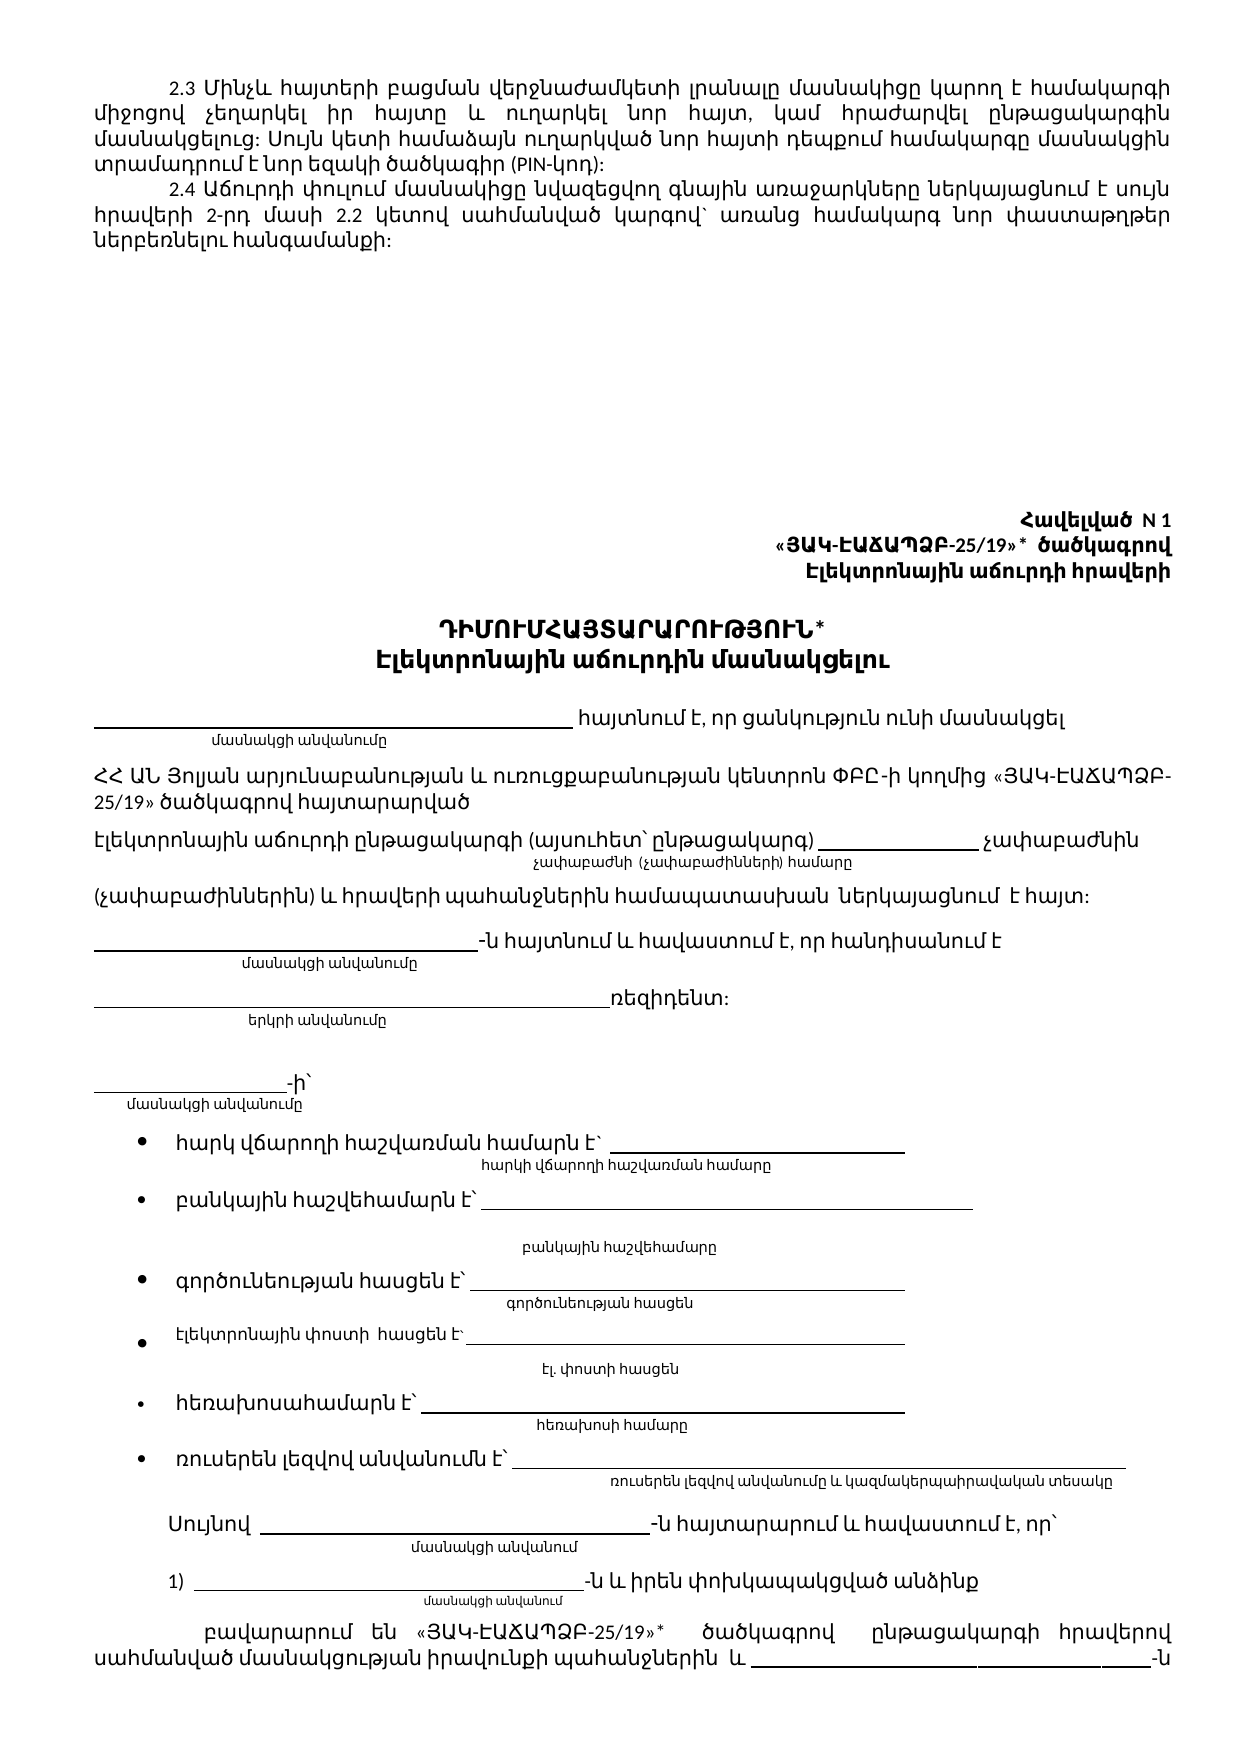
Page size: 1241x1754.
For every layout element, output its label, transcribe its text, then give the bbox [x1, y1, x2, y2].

text հարկի վճարողի հաշվառման համարը [94, 1156, 1171, 1187]
text էլ. փոստի հասցեն [94, 1360, 1171, 1391]
text հայտնում է, որ ցանկություն ունի մասնակցել [94, 705, 1171, 731]
text բանկային հաշվեհամարը [94, 1238, 1171, 1268]
text էլեկտրոնային աճուրդի ընթացակարգի (այսուհետ՝ ընթացակարգ) չափաբաժնին [94, 827, 1171, 853]
text մասնակցի անվանումը [94, 955, 1171, 985]
text 2.4 Աճուրդի փուլում մասնակիցը նվազեցվող գնային առաջարկները ներկայացնում է սույն հրավերի 2-րդ մասի 2.2 կետով սահմանված կարգով` առանց համակարգ նոր փաստաթղթեր ներբեռնելու հանգամանքի: [94, 177, 1171, 253]
list բանկային հաշվեհամարն է՝ [138, 1187, 1171, 1238]
text (չափաբաժիններին) և հրավերի պահանջներին համապատասխան ներկայացնում է հայտ: [94, 883, 1171, 909]
text Հավելված N 1 [94, 507, 1171, 532]
subtitle Էլեկտրոնային աճուրդին մասնակցելու [94, 644, 1171, 675]
text ԴԻՄՈՒՄՀԱՅՏԱՐԱՐՈՒԹՅՈՒՆ* [94, 614, 1171, 644]
text Էլեկտրոնային աճուրդի հրավերի [94, 558, 1171, 583]
text մասնակցի անվանում [94, 1538, 1171, 1568]
text «ՅԱԿ-ԷԱՃԱՊՁԲ-25/19»* ծածկագրով [94, 532, 1171, 558]
text ռուսերեն լեզվով անվանումը և կազմակերպաիրավական տեսակը [536, 1472, 1171, 1502]
text 1) -ն և իրեն փոխկապակցված անձինք [94, 1568, 1171, 1594]
text մասնակցի անվանումը [94, 1095, 1171, 1126]
text -ի՝ [94, 1070, 1171, 1095]
text մասնակցի անվանում [94, 1594, 1171, 1619]
text Սույնով -ն հայտարարում և հավաստում է, որ՝ [94, 1507, 1171, 1538]
text գործունեության հասցեն [94, 1294, 1171, 1324]
text 2.3 Մինչև հայտերի բացման վերջնաժամկետի լրանալը մասնակիցը կարող է համակարգի միջոցով չեղարկել իր հայտը և ուղարկել նոր հայտ, կամ հրաժարվել ընթացակարգին մասնակցելուց: Սույն կետի համաձայն ուղարկված նոր հայտի դեպքում համակարգը մասնակցին տրամադրում է նոր եզակի ծածկագիր (PIN-կոդ): [94, 75, 1171, 177]
list հեռախոսահամարն է՝ [138, 1391, 1171, 1416]
text ռեզիդենտ: [94, 985, 1171, 1011]
text հեռախոսի համարը [462, 1416, 1171, 1446]
text երկրի անվանումը [94, 1011, 1171, 1041]
list հարկ վճարողի հաշվառման համարն է` [138, 1126, 1171, 1156]
text մասնակցի անվանումը [94, 731, 1171, 761]
text -ն հայտնում և հավաստում է, որ հանդիսանում է [94, 924, 1171, 955]
text ՀՀ ԱՆ Յոլյան արյունաբանության և ուռուցքաբանության կենտրոն ՓԲԸ-ի կողմից «ՅԱԿ-ԷԱՃԱՊՁԲ-25/19» ծածկագրով հայտարարված [94, 761, 1171, 815]
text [94, 1619, 1171, 1670]
list գործունեության հասցեն է՝ [138, 1268, 1171, 1294]
list ռուսերեն լեզվով անվանումն է՝ [138, 1446, 1171, 1472]
text չափաբաժնի (չափաբաժինների) համարը [94, 853, 1171, 883]
list էլեկտրոնային փոստի հասցեն է՝ [138, 1324, 1171, 1360]
